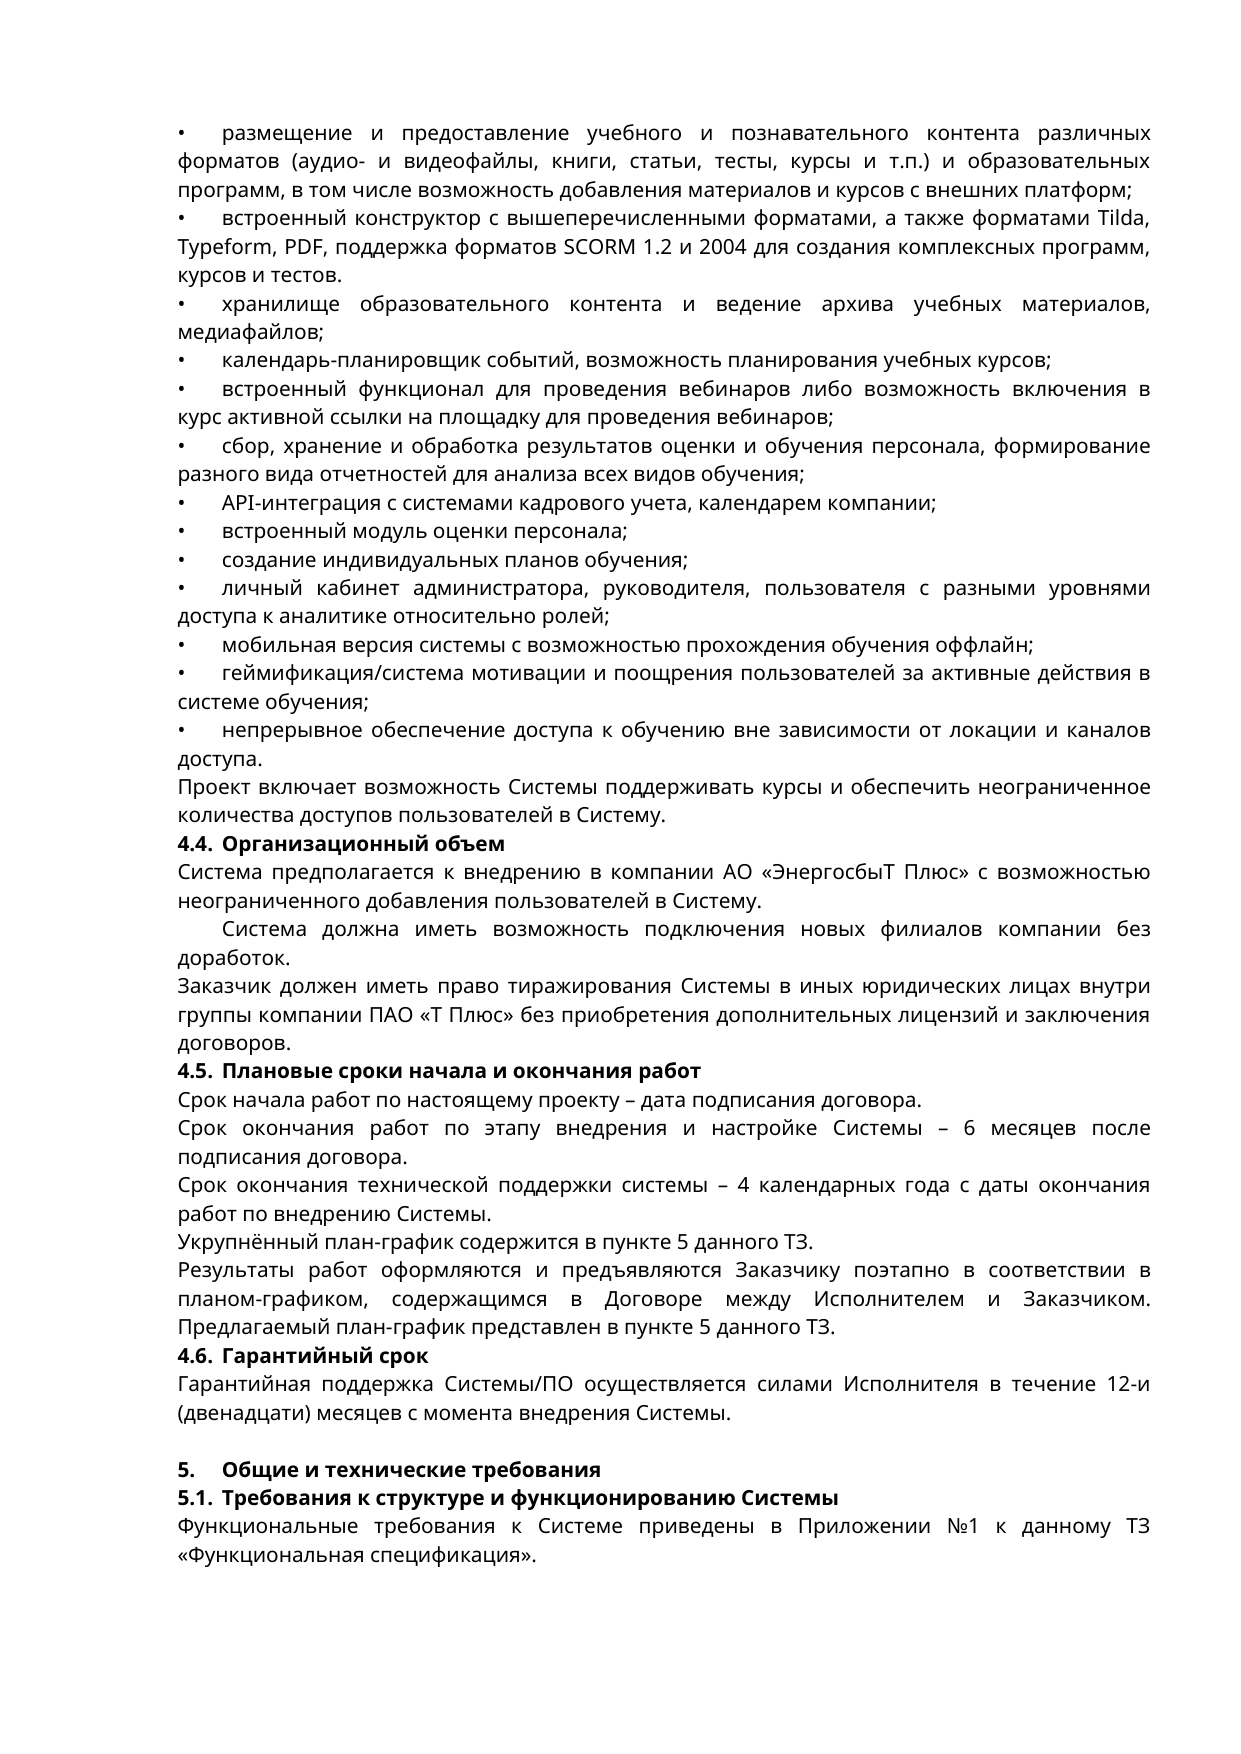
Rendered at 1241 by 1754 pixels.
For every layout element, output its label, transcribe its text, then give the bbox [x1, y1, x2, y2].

subtitle Плановые сроки начала и окончания работ [177, 1057, 1152, 1085]
text Срок окончания работ по этапу внедрения и настройке Системы – 6 месяцев после подписания договора. [177, 1113, 1152, 1170]
text Срок начала работ по настоящему проекту – дата подписания договора. [177, 1085, 1152, 1113]
subtitle Гарантийный срок [177, 1341, 1152, 1369]
text • размещение и предоставление учебного и познавательного контента различных форматов (аудио- и видеофайлы, книги, статьи, тесты, курсы и т.п.) и образовательных программ, в том числе возможность добавления материалов и курсов с внешних платформ; [177, 118, 1152, 203]
text • встроенный конструктор с вышеперечисленными форматами, а также форматами Tilda, Typeform, PDF, поддержка форматов SCORM 1.2 и 2004 для создания комплексных программ, курсов и тестов. [177, 203, 1152, 289]
subtitle Организационный объем [177, 829, 1152, 857]
text • встроенный функционал для проведения вебинаров либо возможность включения в курс активной ссылки на площадку для проведения вебинаров; [177, 374, 1152, 431]
text Гарантийная поддержка Системы/ПО осуществляется силами Исполнителя в течение 12-и (двенадцати) месяцев с момента внедрения Системы. [177, 1369, 1152, 1426]
text • геймификация/система мотивации и поощрения пользователей за активные действия в системе обучения; [177, 658, 1152, 715]
text • API-интеграция с системами кадрового учета, календарем компании; [177, 488, 1152, 516]
list Общие и технические требования [177, 1455, 1152, 1483]
text Функциональные требования к Системе приведены в Приложении №1 к данному ТЗ «Функциональная спецификация». [177, 1512, 1152, 1568]
text • календарь-планировщик событий, возможность планирования учебных курсов; [177, 346, 1152, 374]
text Система предполагается к внедрению в компании АО «ЭнергосбыТ Плюс» с возможностью неограниченного добавления пользователей в Систему. [177, 857, 1152, 914]
text Заказчик должен иметь право тиражирования Системы в иных юридических лицах внутри группы компании ПАО «Т Плюс» без приобретения дополнительных лицензий и заключения договоров. [177, 971, 1152, 1057]
text • встроенный модуль оценки персонала; [177, 516, 1152, 545]
subtitle Требования к структуре и функционированию Системы [177, 1483, 1152, 1512]
text • сбор, хранение и обработка результатов оценки и обучения персонала, формирование разного вида отчетностей для анализа всех видов обучения; [177, 431, 1152, 488]
text Укрупнённый план-график содержится в пункте 5 данного ТЗ. [177, 1227, 1152, 1256]
text Система должна иметь возможность подключения новых филиалов компании без доработок. [177, 914, 1152, 971]
text • непрерывное обеспечение доступа к обучению вне зависимости от локации и каналов доступа. [177, 715, 1152, 772]
text Срок окончания технической поддержки системы – 4 календарных года с даты окончания работ по внедрению Системы. [177, 1170, 1152, 1227]
text Проект включает возможность Системы поддерживать курсы и обеспечить неограниченное количества доступов пользователей в Систему. [177, 772, 1152, 829]
text Результаты работ оформляются и предъявляются Заказчику поэтапно в соответствии в планом-графиком, содержащимся в Договоре между Исполнителем и Заказчиком. Предлагаемый план-график представлен в пункте 5 данного ТЗ. [177, 1256, 1152, 1341]
text • мобильная версия системы с возможностью прохождения обучения оффлайн; [177, 630, 1152, 658]
text • личный кабинет администратора, руководителя, пользователя с разными уровнями доступа к аналитике относительно ролей; [177, 573, 1152, 630]
text • создание индивидуальных планов обучения; [177, 545, 1152, 573]
text • хранилище образовательного контента и ведение архива учебных материалов, медиафайлов; [177, 289, 1152, 346]
